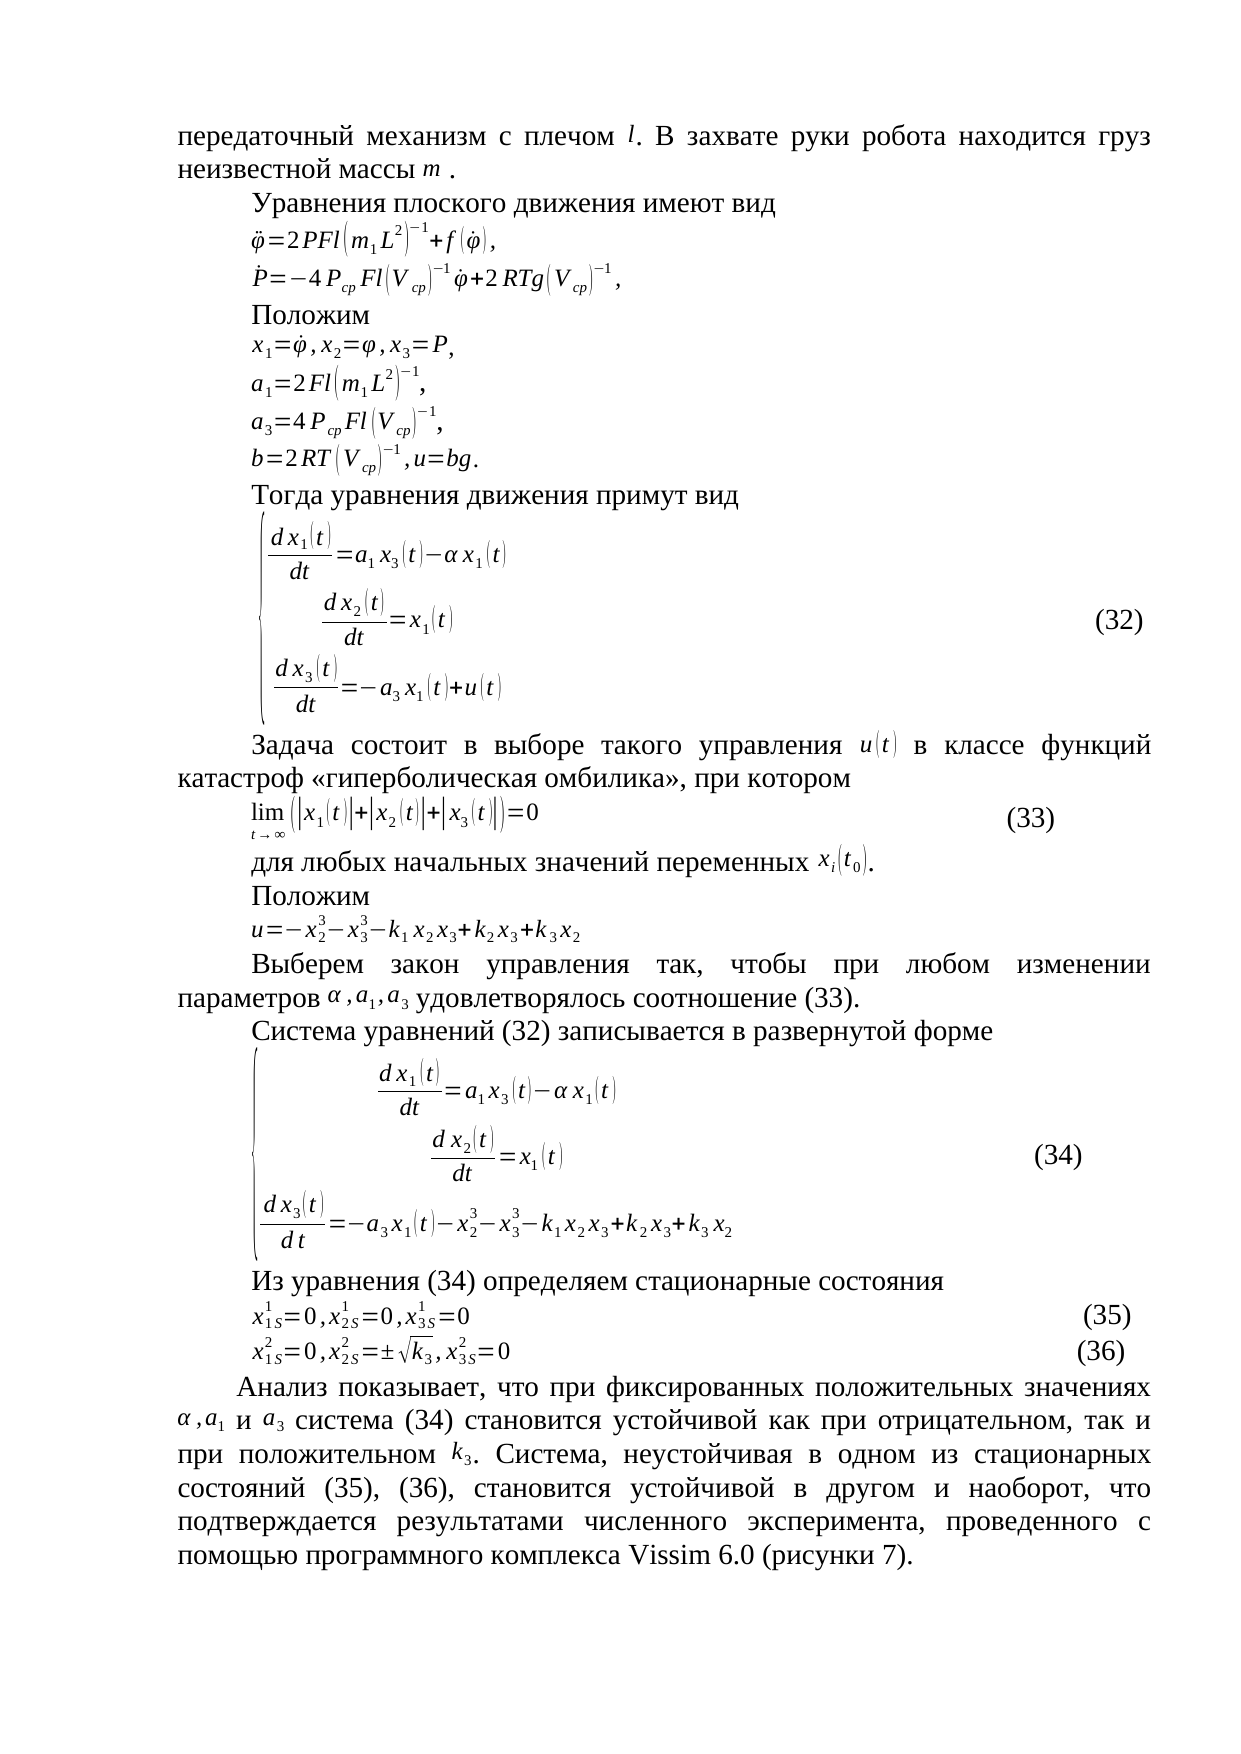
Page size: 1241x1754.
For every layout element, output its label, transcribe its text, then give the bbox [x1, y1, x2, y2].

text . [177, 440, 1152, 477]
text Тогда уравнения движения примут вид [177, 477, 1152, 511]
text Выберем закон управления так, чтобы при любом изменении параметров удовлетворялось соотношение (33). [177, 946, 1152, 1013]
text (34) [177, 1047, 1152, 1263]
text (36) [177, 1333, 1152, 1369]
text Положим [177, 297, 1152, 330]
text (33) [177, 794, 1152, 843]
text , [177, 403, 1152, 440]
text , [177, 362, 1152, 403]
text Уравнения плоского движения имеют вид [177, 185, 1152, 219]
text Анализ показывает, что при фиксированных положительных значениях и система (34) становится устойчивой как при отрицательном, так и при положительном . Система, неустойчивая в одном из стационарных состояний (35), (36), становится устойчивой в другом и наоборот, что подтверждается результатами численного эксперимента, проведенного с помощью программного комплекса Vissim 6.0 (рисунки 7). [177, 1369, 1152, 1570]
text (32) [177, 511, 1152, 727]
text Положим [177, 878, 1152, 912]
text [177, 118, 1152, 185]
text Система уравнений (32) записывается в развернутой форме [177, 1013, 1152, 1047]
text (35) [177, 1297, 1152, 1333]
text для любых начальных значений переменных . [177, 843, 1152, 878]
text , [177, 330, 1152, 362]
text Из уравнения (34) определяем стационарные состояния [177, 1263, 1152, 1297]
text Задача состоит в выборе такого управления в классе функций катастроф «гиперболическая омбилика», при котором [177, 727, 1152, 794]
